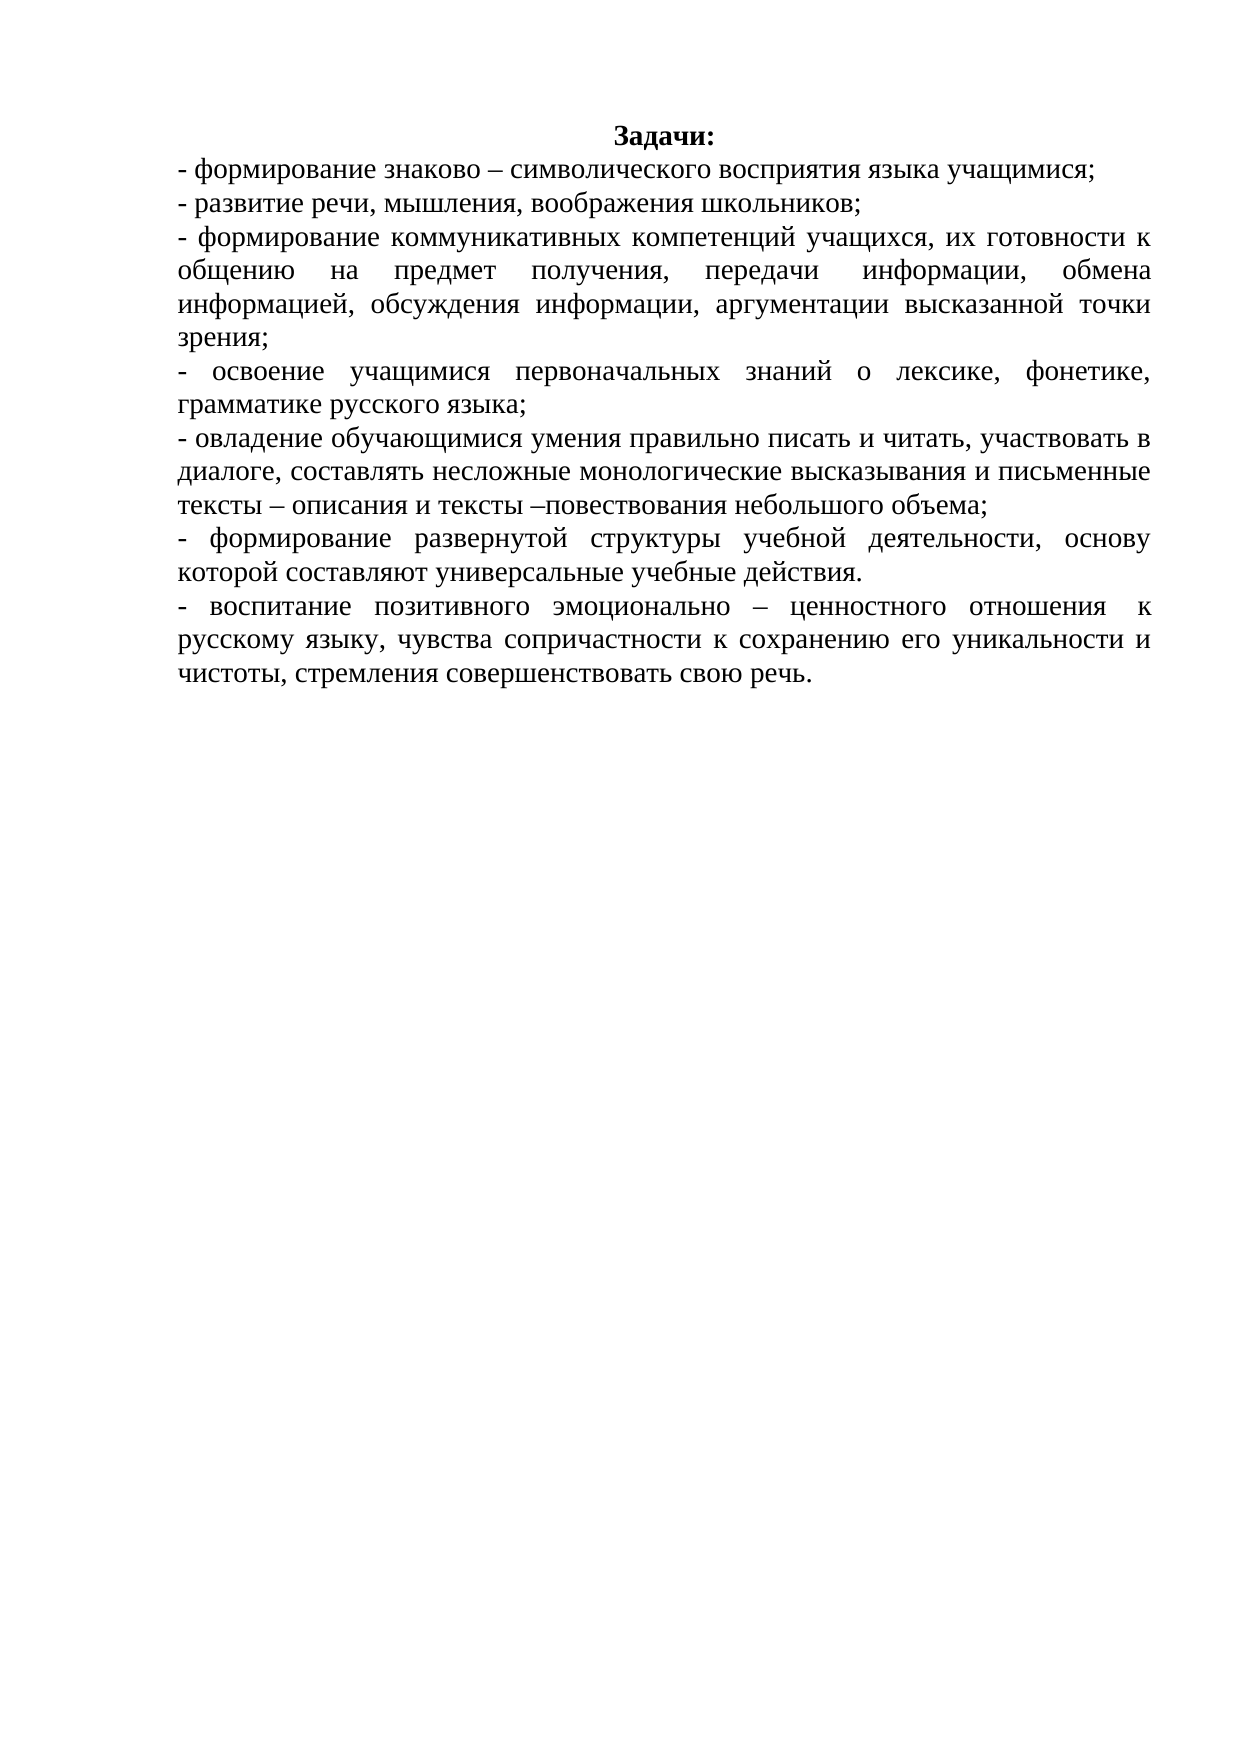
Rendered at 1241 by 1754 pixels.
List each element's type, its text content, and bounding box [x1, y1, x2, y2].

text - развитие речи, мышления, воображения школьников; [177, 185, 1152, 219]
text - воспитание позитивного эмоционально – ценностного отношения к русскому языку, чувства сопричастности к сохранению его уникальности и чистоты, стремления совершенствовать свою речь. [177, 588, 1152, 688]
text - формирование развернутой структуры учебной деятельности, основу которой составляют универсальные учебные действия. [177, 521, 1152, 588]
text - овладение обучающимися умения правильно писать и читать, участвовать в диалоге, составлять несложные монологические высказывания и письменные тексты – описания и тексты –повествования небольшого объема; [177, 420, 1152, 521]
text - освоение учащимися первоначальных знаний о лексике, фонетике, грамматике русского языка; [177, 353, 1152, 420]
text - формирование знаково – символического восприятия языка учащимися; [177, 152, 1152, 185]
text - формирование коммуникативных компетенций учащихся, их готовности к общению на предмет получения, передачи информации, обмена информацией, обсуждения информации, аргументации высказанной точки зрения; [177, 219, 1152, 353]
text Задачи: [177, 118, 1152, 152]
